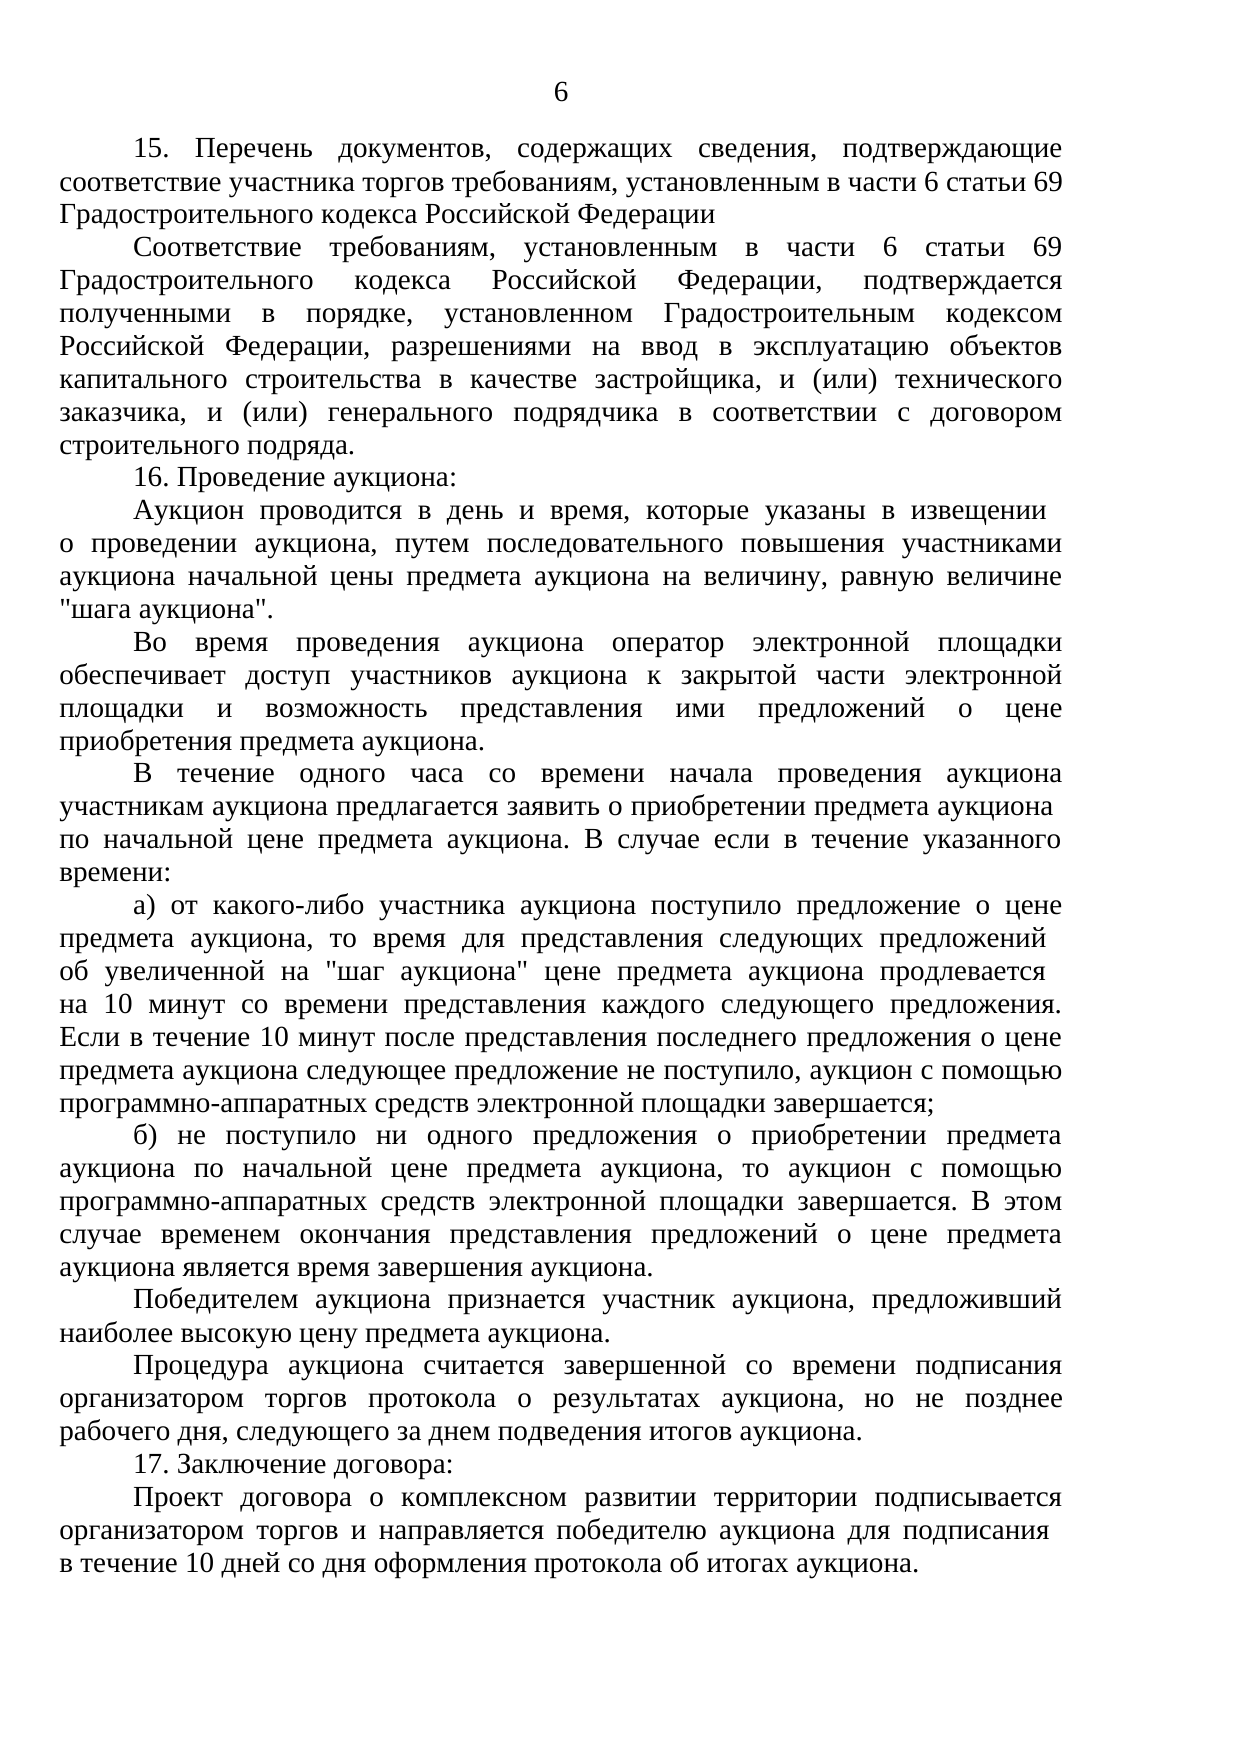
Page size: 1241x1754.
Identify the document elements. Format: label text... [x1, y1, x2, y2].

text 15. Перечень документов, содержащих сведения, подтверждающие соответствие участника торгов требованиям, установленным в части 6 статьи 69 Градостроительного кодекса Российской Федерации [59, 131, 1063, 230]
text Во время проведения аукциона оператор электронной площадки обеспечивает доступ участников аукциона к закрытой части электронной площадки и возможность представления ими предложений о цене приобретения предмета аукциона. [59, 625, 1063, 756]
text Победителем аукциона признается участник аукциона, предложивший наиболее высокую цену предмета аукциона. [59, 1283, 1063, 1348]
text Проект договора о комплексном развитии территории подписывается организатором торгов и направляется победителю аукциона для подписания в течение 10 дней со дня оформления протокола об итогах аукциона. [59, 1480, 1063, 1578]
text 17. Заключение договора: [59, 1447, 1063, 1480]
text Соответствие требованиям, установленным в части 6 статьи 69 Градостроительного кодекса Российской Федерации, подтверждается полученными в порядке, установленном Градостроительным кодексом Российской Федерации, разрешениями на ввод в эксплуатацию объектов капитального строительства в качестве застройщика, и (или) технического заказчика, и (или) генерального подрядчика в соответствии с договором строительного подряда. [59, 230, 1063, 460]
text Аукцион проводится в день и время, которые указаны в извещении о проведении аукциона, путем последовательного повышения участниками аукциона начальной цены предмета аукциона на величину, равную величине "шага аукциона". [59, 493, 1063, 625]
text В течение одного часа со времени начала проведения аукциона участникам аукциона предлагается заявить о приобретении предмета аукциона по начальной цене предмета аукциона. В случае если в течение указанного времени: [59, 756, 1063, 888]
text б) не поступило ни одного предложения о приобретении предмета аукциона по начальной цене предмета аукциона, то аукцион с помощью программно-аппаратных средств электронной площадки завершается. В этом случае временем окончания представления предложений о цене предмета аукциона является время завершения аукциона. [59, 1118, 1063, 1283]
text а) от какого-либо участника аукциона поступило предложение о цене предмета аукциона, то время для представления следующих предложений об увеличенной на "шаг аукциона" цене предмета аукциона продлевается на 10 минут со времени представления каждого следующего предложения. Если в течение 10 минут после представления последнего предложения о цене предмета аукциона следующее предложение не поступило, аукцион с помощью программно-аппаратных средств электронной площадки завершается; [59, 888, 1063, 1118]
text Процедура аукциона считается завершенной со времени подписания организатором торгов протокола о результатах аукциона, но не позднее рабочего дня, следующего за днем подведения итогов аукциона. [59, 1348, 1063, 1447]
text 16. Проведение аукциона: [59, 460, 1063, 493]
